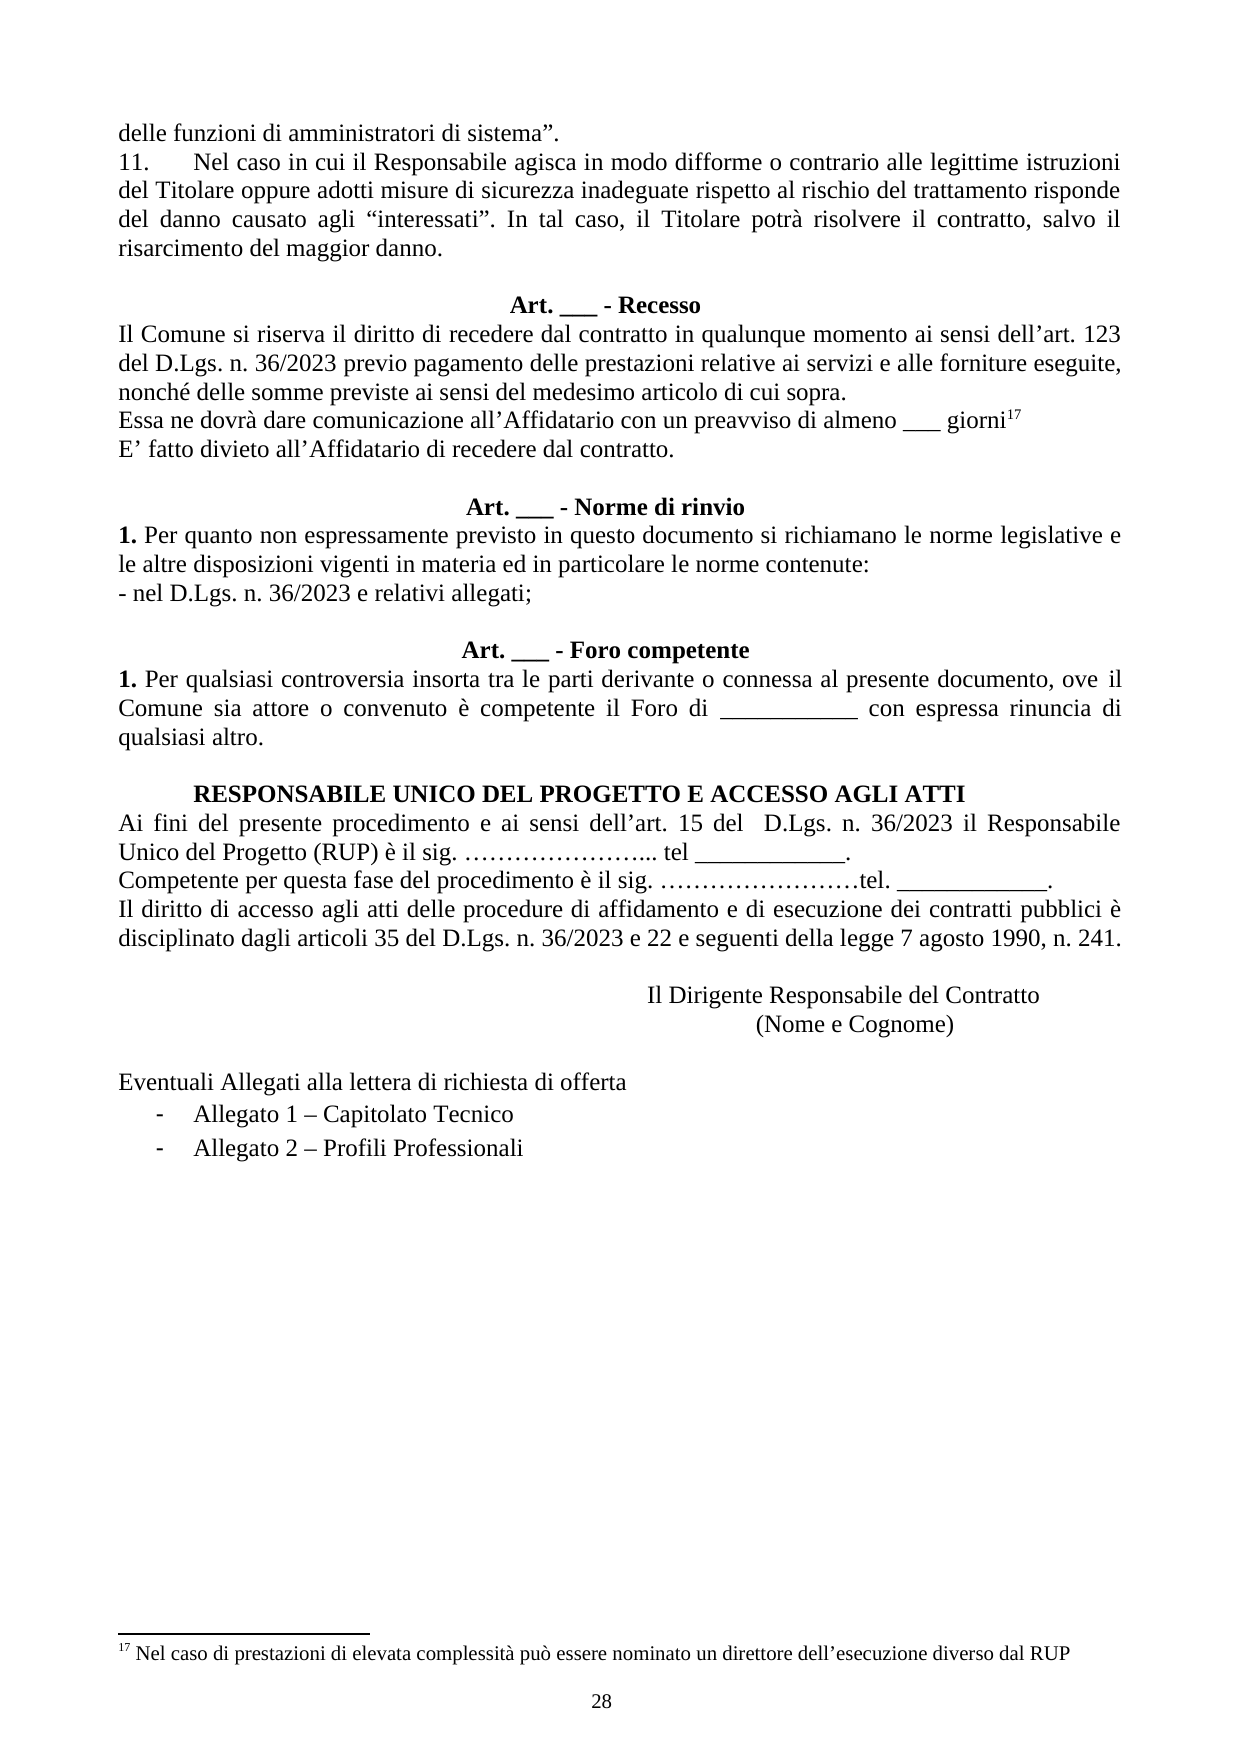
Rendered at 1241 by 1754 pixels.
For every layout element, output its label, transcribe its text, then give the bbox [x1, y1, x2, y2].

list Nel caso in cui il Responsabile agisca in modo difforme o contrario alle legittime istruzioni del Titolare oppure adotti misure di sicurezza inadeguate rispetto al rischio del trattamento risponde del danno causato agli “interessati”. In tal caso, il Titolare potrà risolvere il contratto, salvo il risarcimento del maggior danno. [118, 147, 1122, 262]
subtitle Art. ___ - Recesso [162, 291, 1048, 319]
text Competente per questa fase del procedimento è il sig. ……………………tel. ____________. [118, 866, 1122, 894]
text Ai fini del presente procedimento e ai sensi dell’art. 15 del D.Lgs. n. 36/2023 il Responsabile Unico del Progetto (RUP) è il sig. …………………... tel ____________. [118, 808, 1122, 866]
subtitle RESPONSABILE UNICO DEL PROGETTO E ACCESSO AGLI ATTI [118, 779, 1045, 808]
text 1. Per quanto non espressamente previsto in questo documento si richiamano le norme legislative e le altre disposizioni vigenti in materia ed in particolare le norme contenute: [118, 521, 1122, 578]
text Essa ne dovrà dare comunicazione all’Affidatario con un preavviso di almeno ___ giorni [118, 406, 1122, 434]
list Allegato 2 – Profili Professionali [156, 1130, 1122, 1164]
text Il diritto di accesso agli atti delle procedure di affidamento e di esecuzione dei contratti pubblici è disciplinato dagli articoli 35 del D.Lgs. n. 36/2023 e 22 e seguenti della legge 7 agosto 1990, n. 241. [118, 894, 1122, 952]
list Allegato 1 – Capitolato Tecnico [156, 1096, 1122, 1130]
text Eventuali Allegati alla lettera di richiesta di offerta [118, 1067, 1122, 1096]
subtitle Art. ___ - Foro competente [162, 636, 1048, 664]
subtitle Art. ___ - Norme di rinvio [162, 492, 1048, 521]
text Il Dirigente Responsabile del Contratto [561, 981, 1048, 1009]
text - nel D.Lgs. n. 36/2023 e relativi allegati; [118, 578, 1122, 607]
text 1. Per qualsiasi controversia insorta tra le parti derivante o connessa al presente documento, ove il Comune sia attore o convenuto è competente il Foro di ___________ con espressa rinuncia di qualsiasi altro. [118, 664, 1122, 751]
text Il Comune si riserva il diritto di recedere dal contratto in qualunque momento ai sensi dell’art. 123 del D.Lgs. n. 36/2023 previo pagamento delle prestazioni relative ai servizi e alle forniture eseguite, nonché delle somme previste ai sensi del medesimo articolo di cui sopra. [118, 319, 1122, 406]
text E’ fatto divieto all’Affidatario di recedere dal contratto. [118, 434, 1122, 463]
text (Nome e Cognome) [118, 1009, 1122, 1038]
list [118, 118, 1122, 147]
